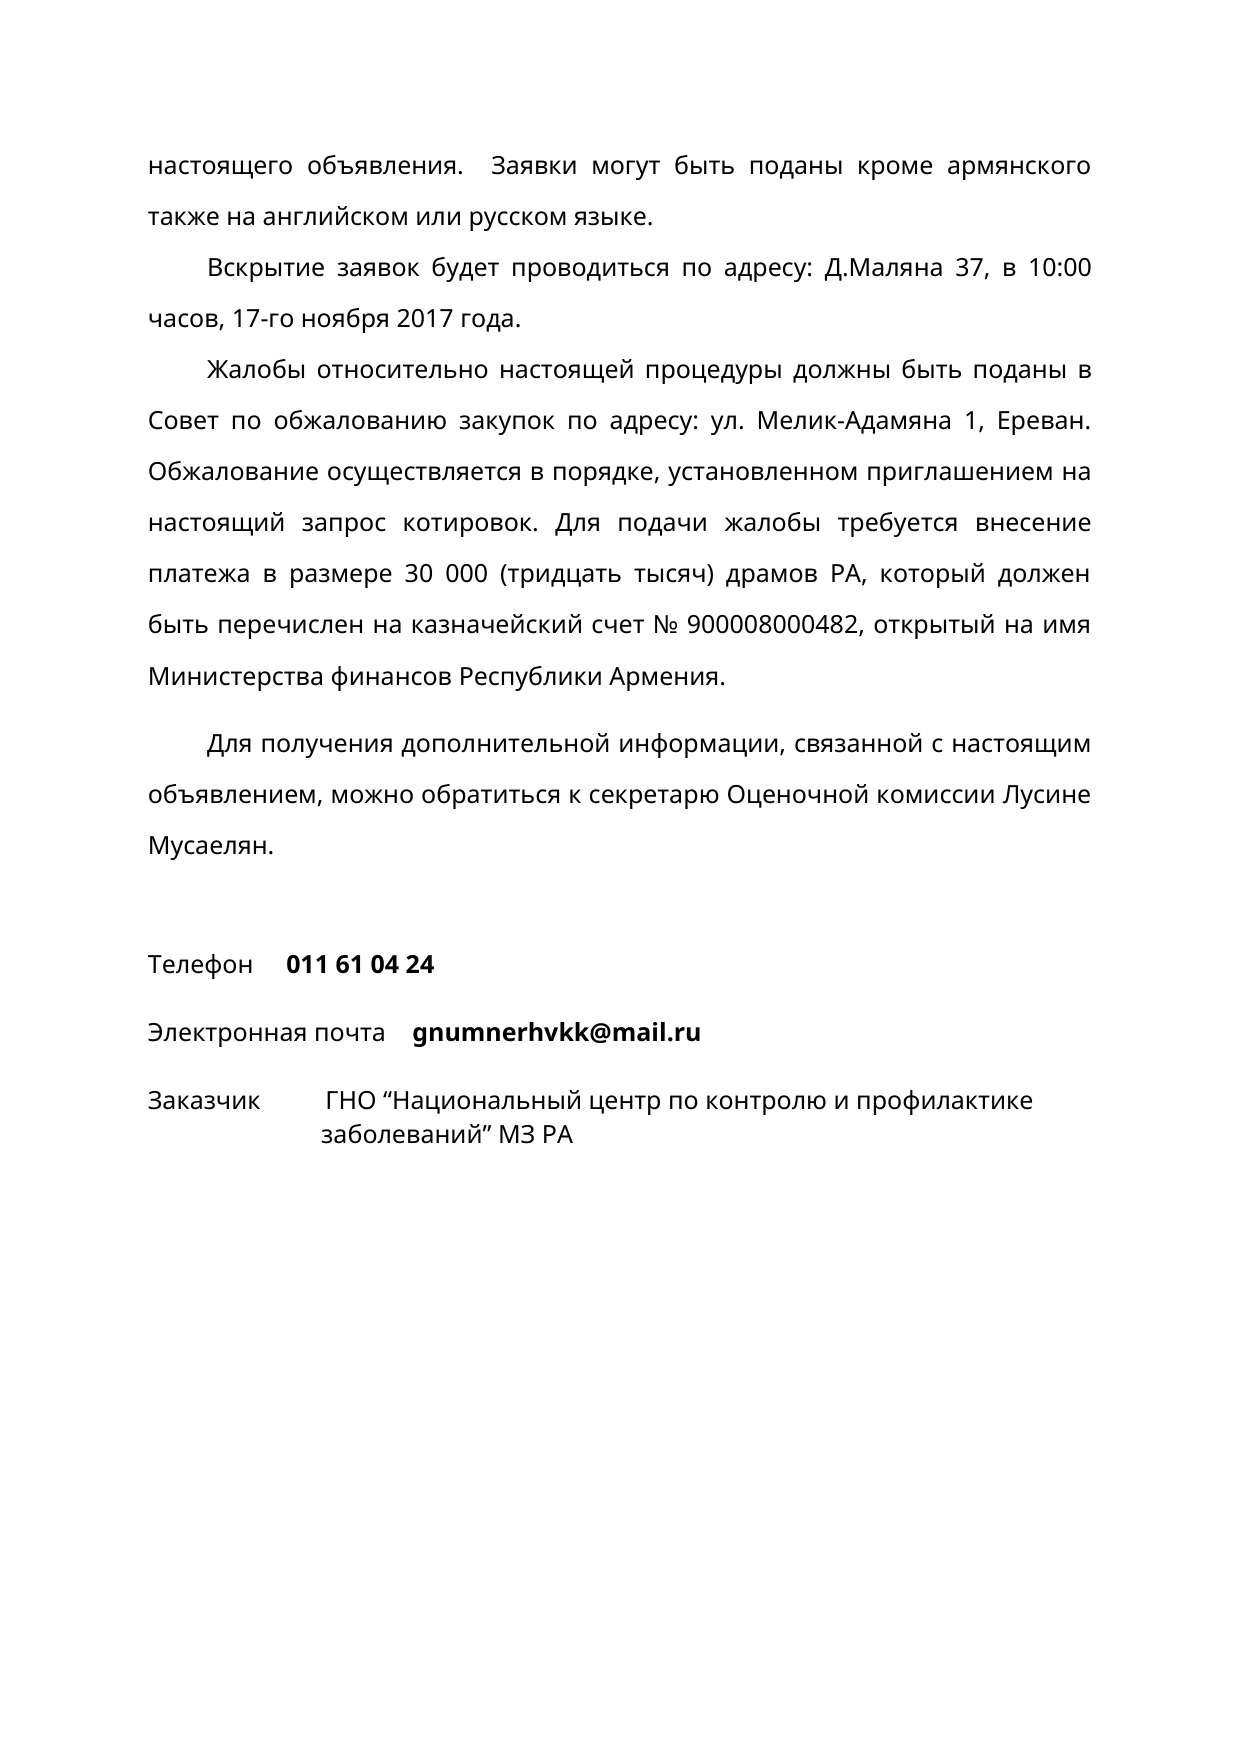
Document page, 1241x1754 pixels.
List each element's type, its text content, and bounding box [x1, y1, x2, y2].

text заболеваний” МЗ РА [295, 1117, 1092, 1151]
text Жалобы относительно настоящей процедуры должны быть поданы в Совет по обжалованию закупок по адресу: ул. Мелик-Адамяна 1, Ереван. Обжалование осуществляется в порядке, установленном приглашением на настоящий запрос котировок. Для подачи жалобы требуется внесение платежа в размере 30 000 (тридцать тысяч) драмов РА, который должен быть перечислен на казначейский счет № 900008000482, открытый на имя Министерства финансов Республики Армения. [148, 352, 1092, 692]
text Телефон 011 61 04 24 [148, 947, 1092, 981]
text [148, 148, 1092, 233]
text Вскрытие заявок будет проводиться по адресу: Д.Маляна 37, в 10:00 часов, 17-го ноября 2017 года. [148, 250, 1092, 335]
text Для получения дополнительной информации, связанной с настоящим объявлением, можно обратиться к секретарю Оценочной комиссии Лусине Мусаелян. [148, 726, 1092, 862]
text Заказчик ГНО “Национальный центр по контролю и профилактике [148, 1082, 1092, 1117]
text Электронная почта gnumnerhvkk@mail.ru [148, 1014, 1092, 1048]
